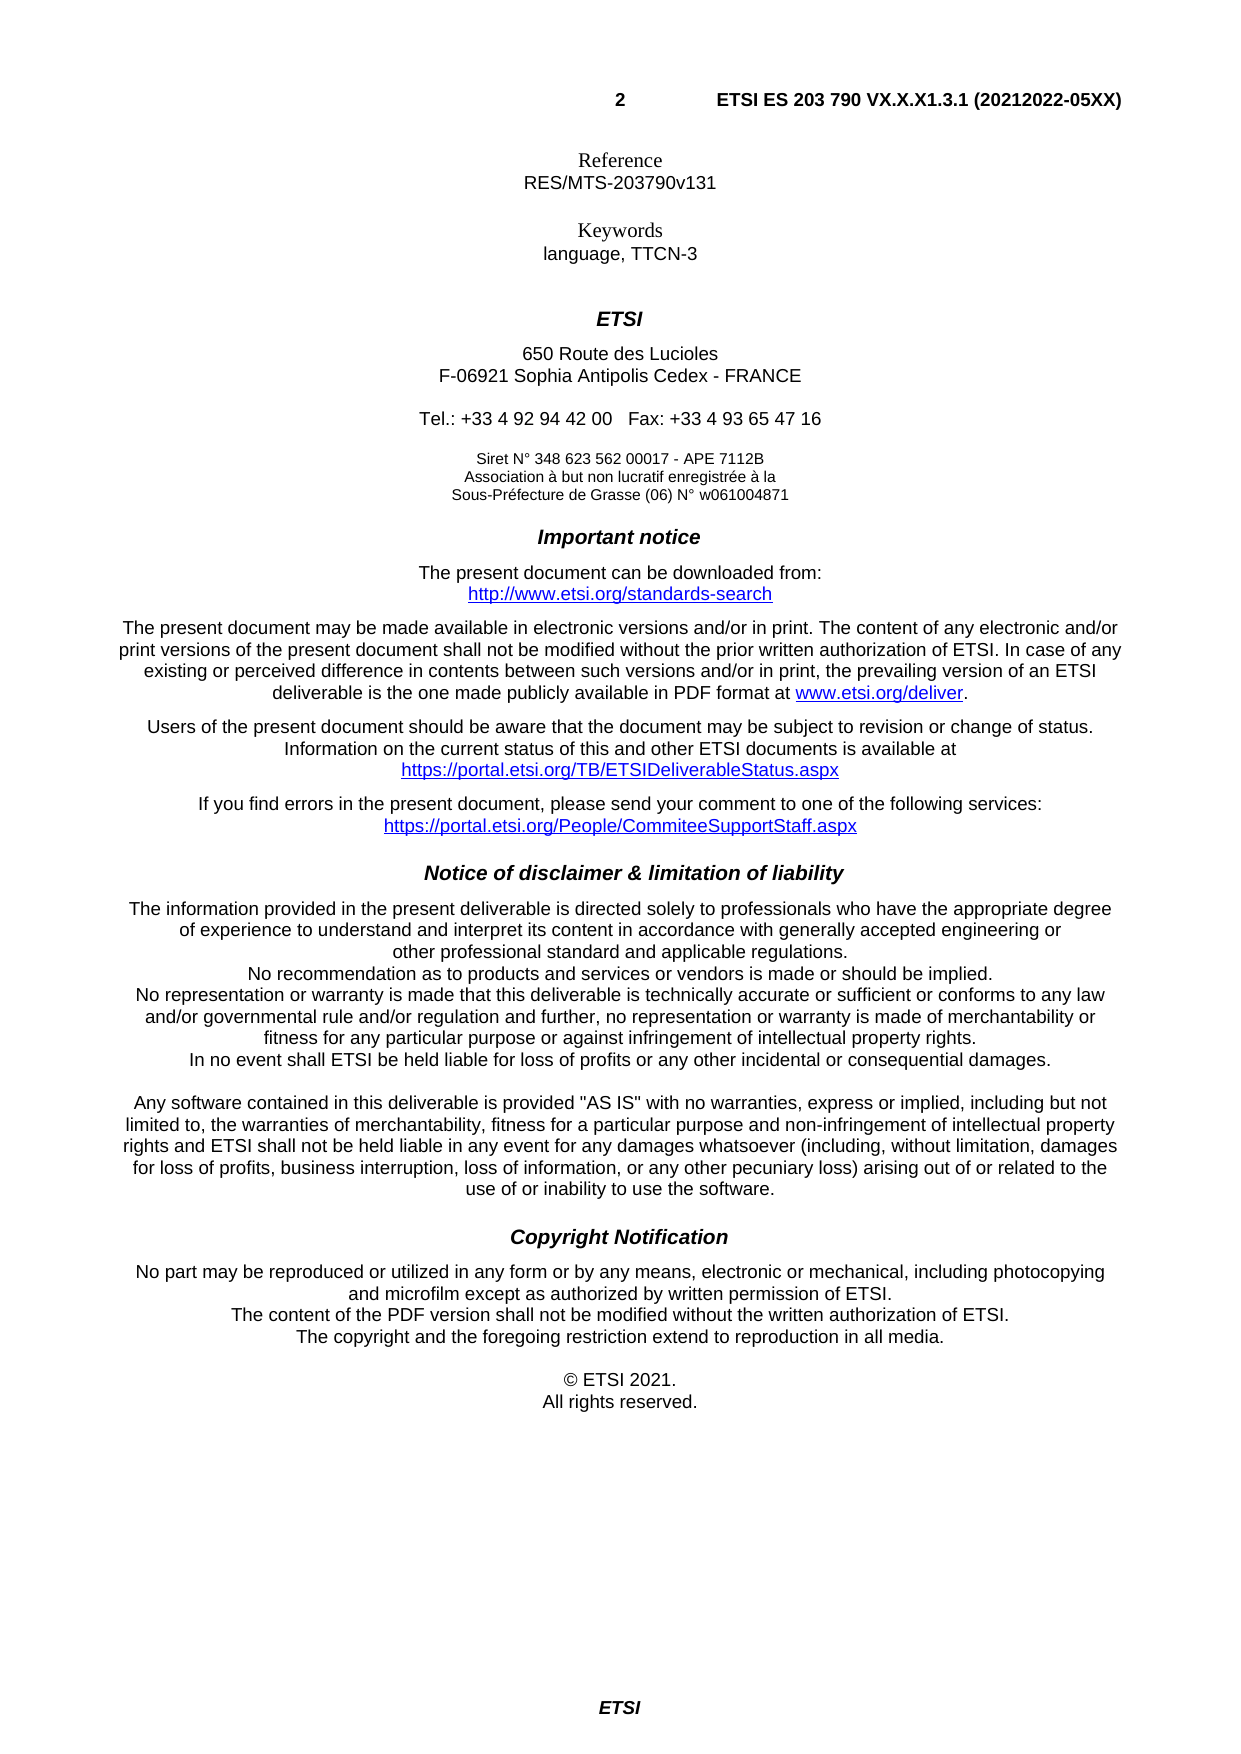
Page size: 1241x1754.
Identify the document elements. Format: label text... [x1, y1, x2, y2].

text Siret N° 348 623 562 00017 - APE 7112B [413, 449, 827, 467]
text ETSI [413, 307, 827, 331]
text F-06921 Sophia Antipolis Cedex - FRANCE [413, 365, 827, 386]
text Important notice [413, 525, 827, 549]
text other professional standard and applicable regulations. [118, 941, 1122, 962]
text If you find errors in the present document, please send your comment to one of the following services: https://portal.etsi.org/People/CommiteeSupportStaff.aspx [118, 793, 1122, 836]
text 650 Route des Lucioles [413, 343, 827, 365]
text Association à but non lucratif enregistrée à la [413, 467, 827, 486]
text RES/MTS-203790v131 [354, 172, 886, 193]
text Keywords [413, 218, 827, 242]
text In no event shall ETSI be held liable for loss of profits or any other incidental or consequential damages. [118, 1049, 1122, 1070]
text No representation or warranty is made that this deliverable is technically accurate or sufficient or conforms to any law and/or governmental rule and/or regulation and further, no representation or warranty is made of merchantability or fitness for any particular purpose or against infringement of intellectual property rights. [118, 984, 1122, 1049]
text No recommendation as to products and services or vendors is made or should be implied. [118, 962, 1122, 984]
text All rights reserved. [118, 1390, 1122, 1436]
text Copyright Notification [118, 1224, 1122, 1248]
text Users of the present document should be aware that the document may be subject to revision or change of status. Information on the current status of this and other ETSI documents is available at https://portal.etsi.org/TB/ETSIDeliverableStatus.aspx [118, 716, 1122, 781]
text The present document can be downloaded from: http://www.etsi.org/standards-search [118, 562, 1122, 605]
text Reference [413, 148, 827, 172]
text Notice of disclaimer & limitation of liability [413, 861, 856, 885]
text language, TTCN-3 [413, 242, 827, 264]
text The present document may be made available in electronic versions and/or in print. The content of any electronic and/or print versions of the present document shall not be modified without the prior written authorization of ETSI. In case of any existing or perceived difference in contents between such versions and/or in print, the prevailing version of an ETSI deliverable is the one made publicly available in PDF format at www.etsi.org/deliver. [118, 617, 1122, 703]
text Sous-Préfecture de Grasse (06) N° w061004871 [413, 486, 827, 503]
text Tel.: +33 4 92 94 42 00 Fax: +33 4 93 65 47 16 [413, 408, 827, 429]
text Any software contained in this deliverable is provided "AS IS" with no warranties, express or implied, including but not limited to, the warranties of merchantability, fitness for a particular purpose and non-infringement of intellectual property rights and ETSI shall not be held liable in any event for any damages whatsoever (including, without limitation, damages for loss of profits, business interruption, loss of information, or any other pecuniary loss) arising out of or related to the use of or inability to use the software. [118, 1092, 1122, 1199]
text No part may be reproduced or utilized in any form or by any means, electronic or mechanical, including photocopying and microfilm except as authorized by written permission of ETSI. The content of the PDF version shall not be modified without the written authorization of ETSI. The copyright and the foregoing restriction extend to reproduction in all media. [118, 1261, 1122, 1347]
text © ETSI 2021. [118, 1369, 1122, 1390]
text The information provided in the present deliverable is directed solely to professionals who have the appropriate degree of experience to understand and interpret its content in accordance with generally accepted engineering or [118, 898, 1122, 941]
